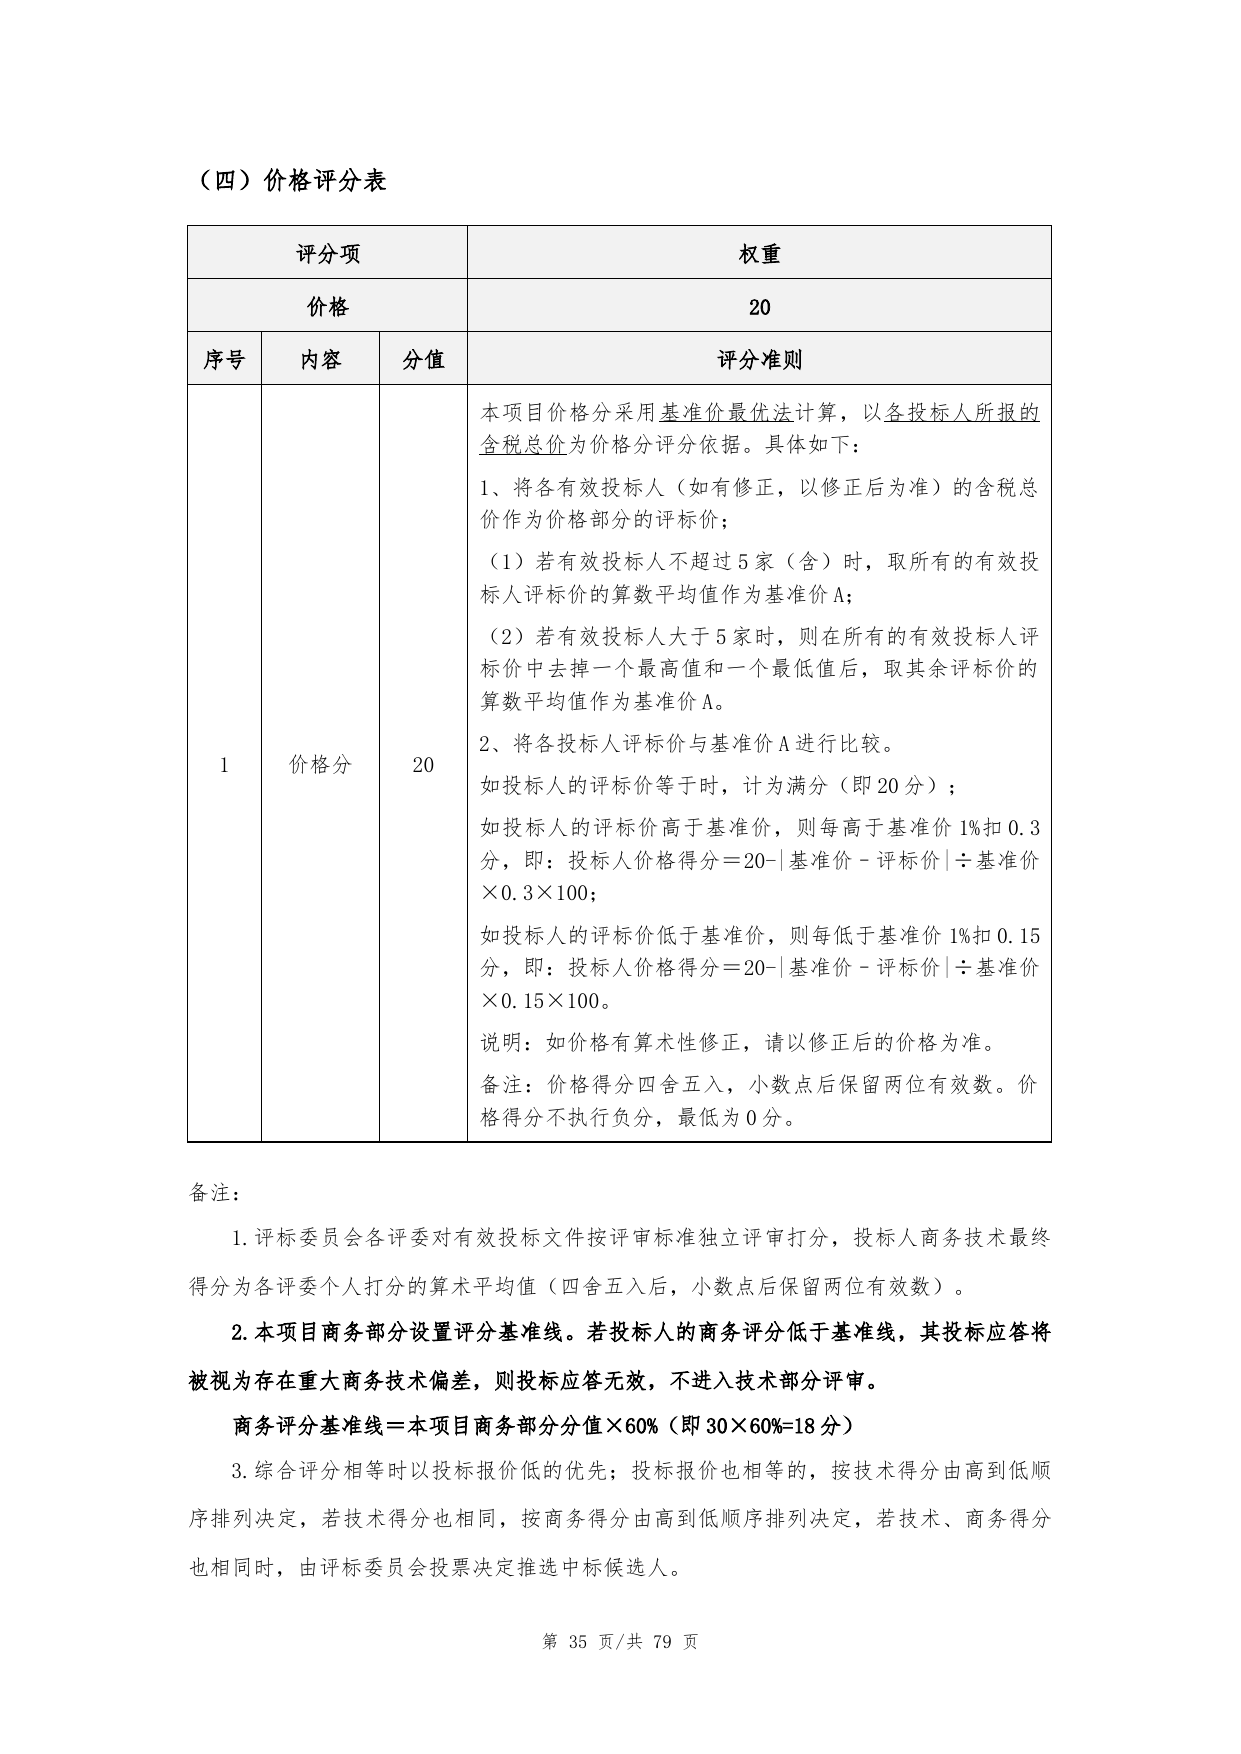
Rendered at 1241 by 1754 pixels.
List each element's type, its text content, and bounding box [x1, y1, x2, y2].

table_cell 序号 [188, 332, 261, 384]
table_cell 20 [380, 385, 467, 1141]
text 商务评分基准线＝本项目商务部分分值×60%（即30×60%=18分） [187, 1407, 1053, 1440]
table_cell 价格分 [262, 385, 379, 1141]
table_cell 分值 [380, 332, 467, 384]
subtitle （四）价格评分表 [187, 162, 1053, 194]
text 备注： [187, 1175, 1053, 1207]
table_cell 20 [468, 279, 1051, 331]
table_cell 价格 [188, 279, 467, 331]
table_cell 本项目价格分采用基准价最优法计算，以各投标人所报的含税总价为价格分评分依据。具体如下： 1、将各有效投标人（如有修正，以修正后为准）的含税总价作为价格部分的评标价； （1）若有效投标人不超过5家（含）时，取所有的有效投标人评标价的算数平均值作为基准价A； （2）若有效投标人大于5家时，则在所有的有效投标人评标价中去掉一个最高值和一个最低值后，取其余评标价的算数平均值作为基准价A。 2、将各投标人评标价与基准价A进行比较。 如投标人的评标价等于时，计为满分（即20分）； 如投标人的评标价高于基准价，则每高于基准价1%扣0.3分，即：投标人价格得分＝20-|基准价–评标价|÷基准价×0.3×100； 如投标人的评标价低于基准价，则每低于基准价1%扣0.15分，即：投标人价格得分＝20-|基准价–评标价|÷基准价×0.15×100。 说明：如价格有算术性修正，请以修正后的价格为准。 备注：价格得分四舍五入，小数点后保留两位有效数。价格得分不执行负分，最低为0分。 [468, 385, 1051, 1141]
table_header 评分项 [188, 226, 467, 278]
table_header 权重 [468, 226, 1051, 278]
table_cell 评分准则 [468, 332, 1051, 384]
text 1.评标委员会各评委对有效投标文件按评审标准独立评审打分，投标人商务技术最终得分为各评委个人打分的算术平均值（四舍五入后，小数点后保留两位有效数）。 [187, 1220, 1053, 1301]
text 2.本项目商务部分设置评分基准线。若投标人的商务评分低于基准线，其投标应答将被视为存在重大商务技术偏差，则投标应答无效，不进入技术部分评审。 [187, 1314, 1053, 1395]
table_cell 1 [188, 385, 261, 1141]
table_cell 内容 [262, 332, 379, 384]
text 3.综合评分相等时以投标报价低的优先；投标报价也相等的，按技术得分由高到低顺序排列决定，若技术得分也相同，按商务得分由高到低顺序排列决定，若技术、商务得分也相同时，由评标委员会投票决定推选中标候选人。 [187, 1452, 1053, 1582]
